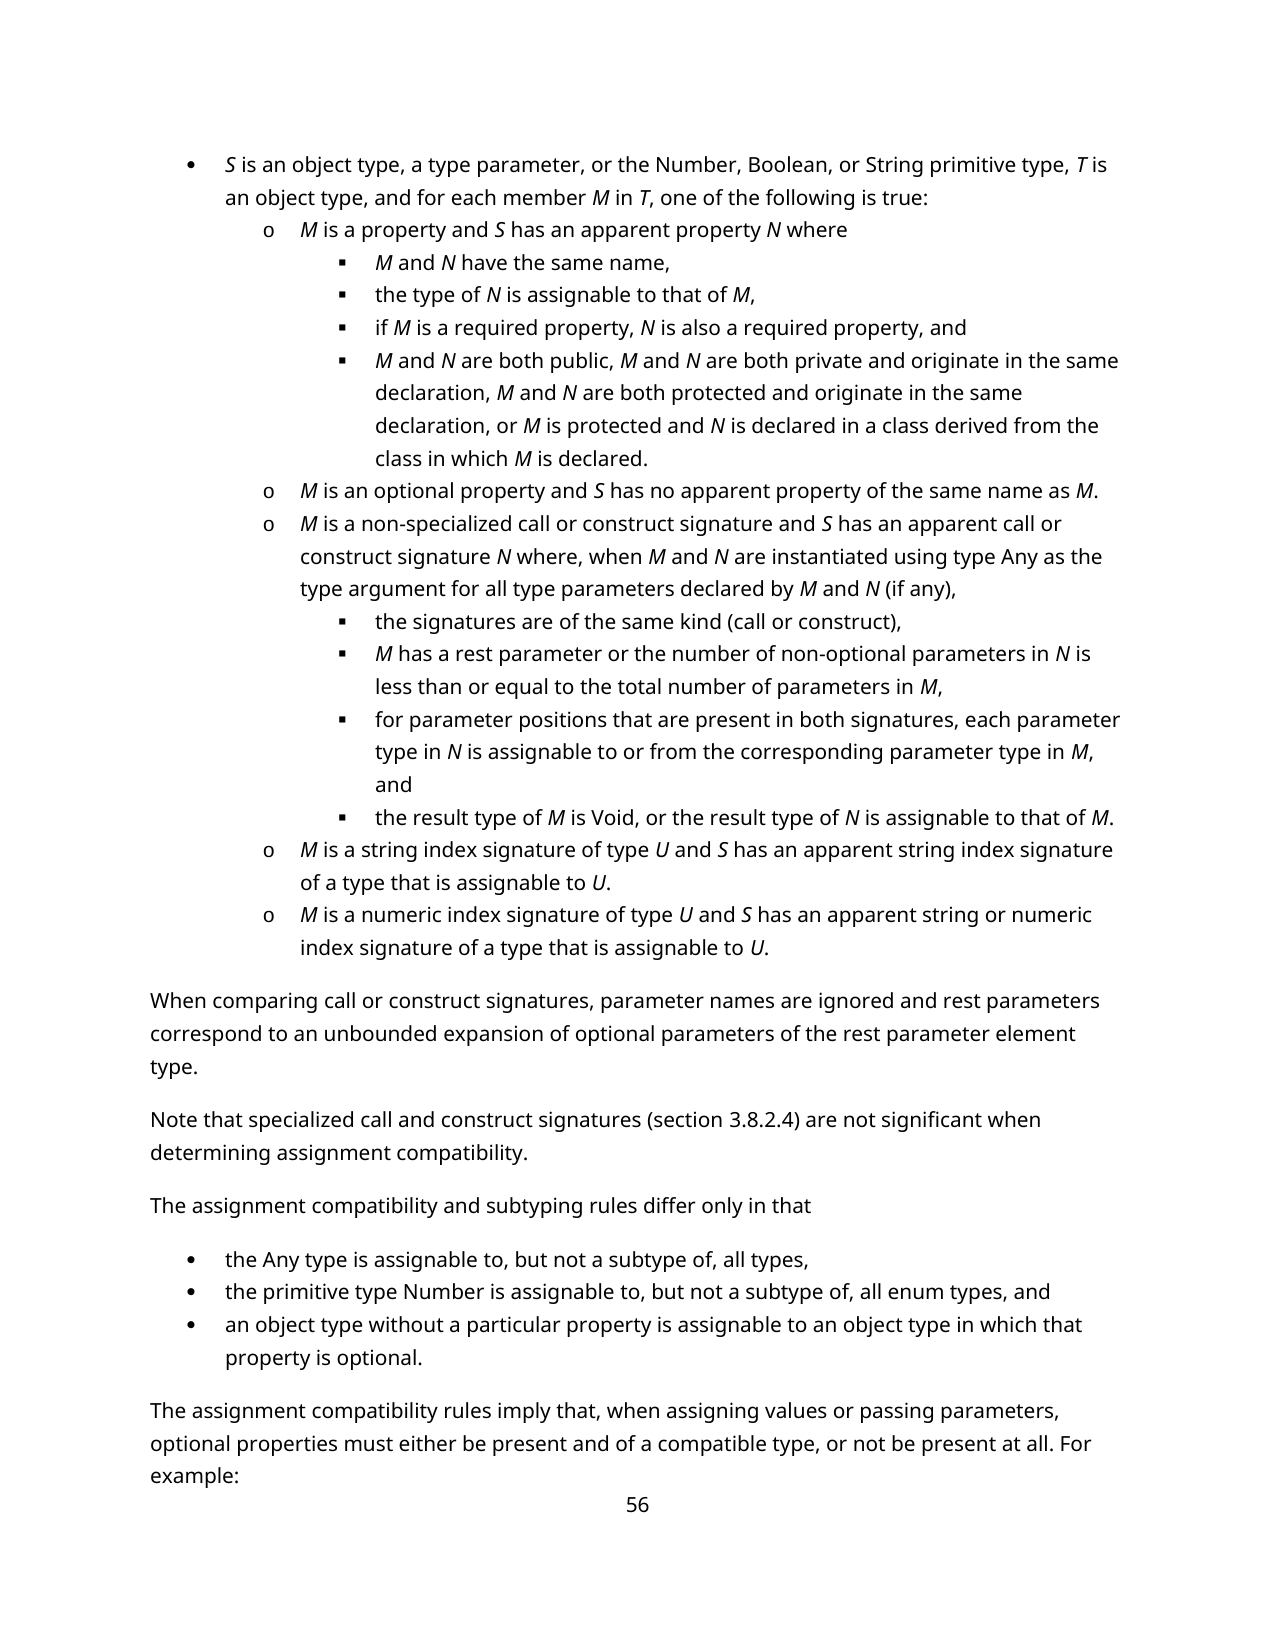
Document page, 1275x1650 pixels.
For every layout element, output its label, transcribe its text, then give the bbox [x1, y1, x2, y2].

list M and N have the same name, [337, 248, 1125, 276]
text The assignment compatibility and subtyping rules differ only in that [150, 1191, 1125, 1220]
text Note that specialized call and construct signatures (section 3.8.2.4) are not significant when determining assignment compatibility. [150, 1105, 1125, 1166]
text When comparing call or construct signatures, parameter names are ignored and rest parameters correspond to an unbounded expansion of optional parameters of the rest parameter element type. [150, 987, 1125, 1080]
list the primitive type Number is assignable to, but not a subtype of, all enum types, and [187, 1277, 1125, 1306]
list M and N are both public, M and N are both private and originate in the same declaration, M and N are both protected and originate in the same declaration, or M is protected and N is declared in a class derived from the class in which M is declared. [337, 346, 1125, 472]
list the result type of M is Void, or the result type of N is assignable to that of M. [337, 803, 1125, 831]
list M is a numeric index signature of type U and S has an apparent string or numeric index signature of a type that is assignable to U. [262, 901, 1125, 962]
list S is an object type, a type parameter, or the Number, Boolean, or String primitive type, T is an object type, and for each member M in T, one of the following is true: [187, 150, 1125, 211]
list M has a rest parameter or the number of non-optional parameters in N is less than or equal to the total number of parameters in M, [337, 639, 1125, 701]
list if M is a required property, N is also a required property, and [337, 313, 1125, 342]
list the Any type is assignable to, but not a subtype of, all types, [187, 1245, 1125, 1273]
list for parameter positions that are present in both signatures, each parameter type in N is assignable to or from the corresponding parameter type in M, and [337, 705, 1125, 798]
text The assignment compatibility rules imply that, when assigning values or passing parameters, optional properties must either be present and of a compatible type, or not be present at all. For example: [150, 1396, 1125, 1490]
list the signatures are of the same kind (call or construct), [337, 607, 1125, 635]
list an object type without a particular property is assignable to an object type in which that property is optional. [187, 1310, 1125, 1371]
list M is a property and S has an apparent property N where [262, 215, 1125, 244]
list M is an optional property and S has no apparent property of the same name as M. [262, 476, 1125, 505]
list the type of N is assignable to that of M, [337, 281, 1125, 309]
list M is a string index signature of type U and S has an apparent string index signature of a type that is assignable to U. [262, 835, 1125, 896]
list M is a non-specialized call or construct signature and S has an apparent call or construct signature N where, when M and N are instantiated using type Any as the type argument for all type parameters declared by M and N (if any), [262, 509, 1125, 603]
